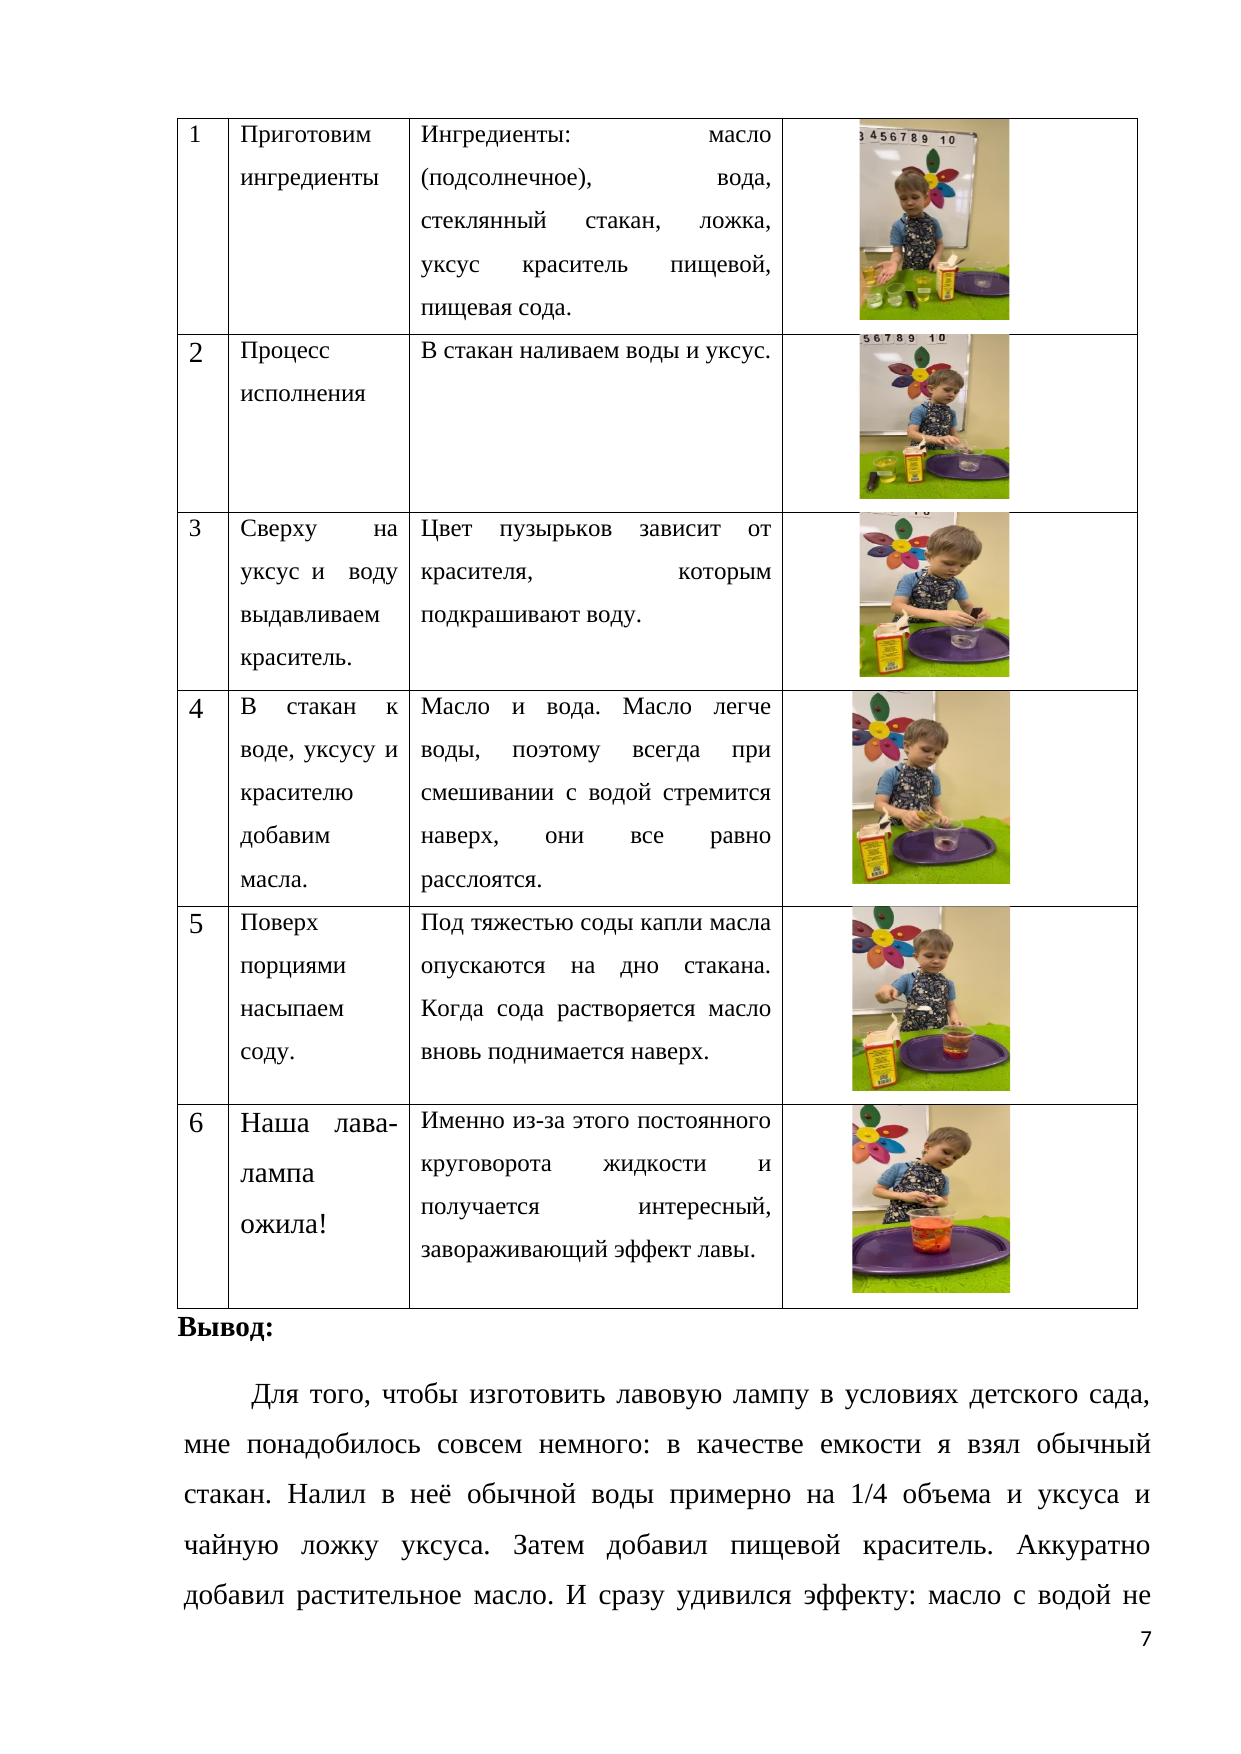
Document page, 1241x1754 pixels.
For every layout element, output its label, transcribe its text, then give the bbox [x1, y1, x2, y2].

picture [852, 1105, 1011, 1293]
table_cell Именно из-за этого постоянного круговорота жидкости и получается интересный, завораживающий эффект лавы. [410, 1105, 782, 1308]
table_cell [783, 1105, 1137, 1308]
table_cell 1 [178, 119, 228, 334]
picture [852, 906, 1011, 1091]
table_cell 5 [178, 907, 228, 1104]
table_cell Процесс исполнения [229, 335, 409, 512]
table_cell [783, 119, 1137, 334]
picture [859, 334, 1010, 499]
table_cell Приготовим ингредиенты [229, 119, 409, 334]
picture [859, 512, 1010, 677]
table_cell Масло и вода. Масло легче воды, поэтому всегда при смешивании с водой стремится наверх, они все равно расслоятся. [410, 691, 782, 906]
table_cell В стакан наливаем воды и уксус. [410, 335, 782, 512]
text Вывод: [177, 1309, 1152, 1343]
table_cell В стакан к воде, уксусу и красителю добавим масла. [229, 691, 409, 906]
table_cell Под тяжестью соды капли масла опускаются на дно стакана. Когда сода растворяется масло вновь поднимается наверх. [410, 907, 782, 1104]
table_cell 4 [178, 691, 228, 906]
table_cell Ингредиенты: масло (подсолнечное), вода, стеклянный стакан, ложка, уксус краситель пищевой, пищевая сода. [410, 119, 782, 334]
table_cell [783, 335, 1137, 512]
table_cell 2 [178, 335, 228, 512]
table_cell Сверху на уксус и воду выдавливаем краситель. [229, 513, 409, 690]
table_cell [783, 691, 1137, 906]
table_cell 6 [178, 1105, 228, 1308]
table_cell Наша лава- лампа ожила! [229, 1105, 409, 1308]
table_cell Поверх порциями насыпаем соду. [229, 907, 409, 1104]
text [183, 1376, 1152, 1611]
table_cell [783, 513, 1137, 690]
picture [859, 119, 1010, 320]
table_cell [783, 907, 1137, 1104]
table_cell Цвет пузырьков зависит от красителя, которым подкрашивают воду. [410, 513, 782, 690]
picture [852, 691, 1011, 884]
table_cell 3 [178, 513, 228, 690]
